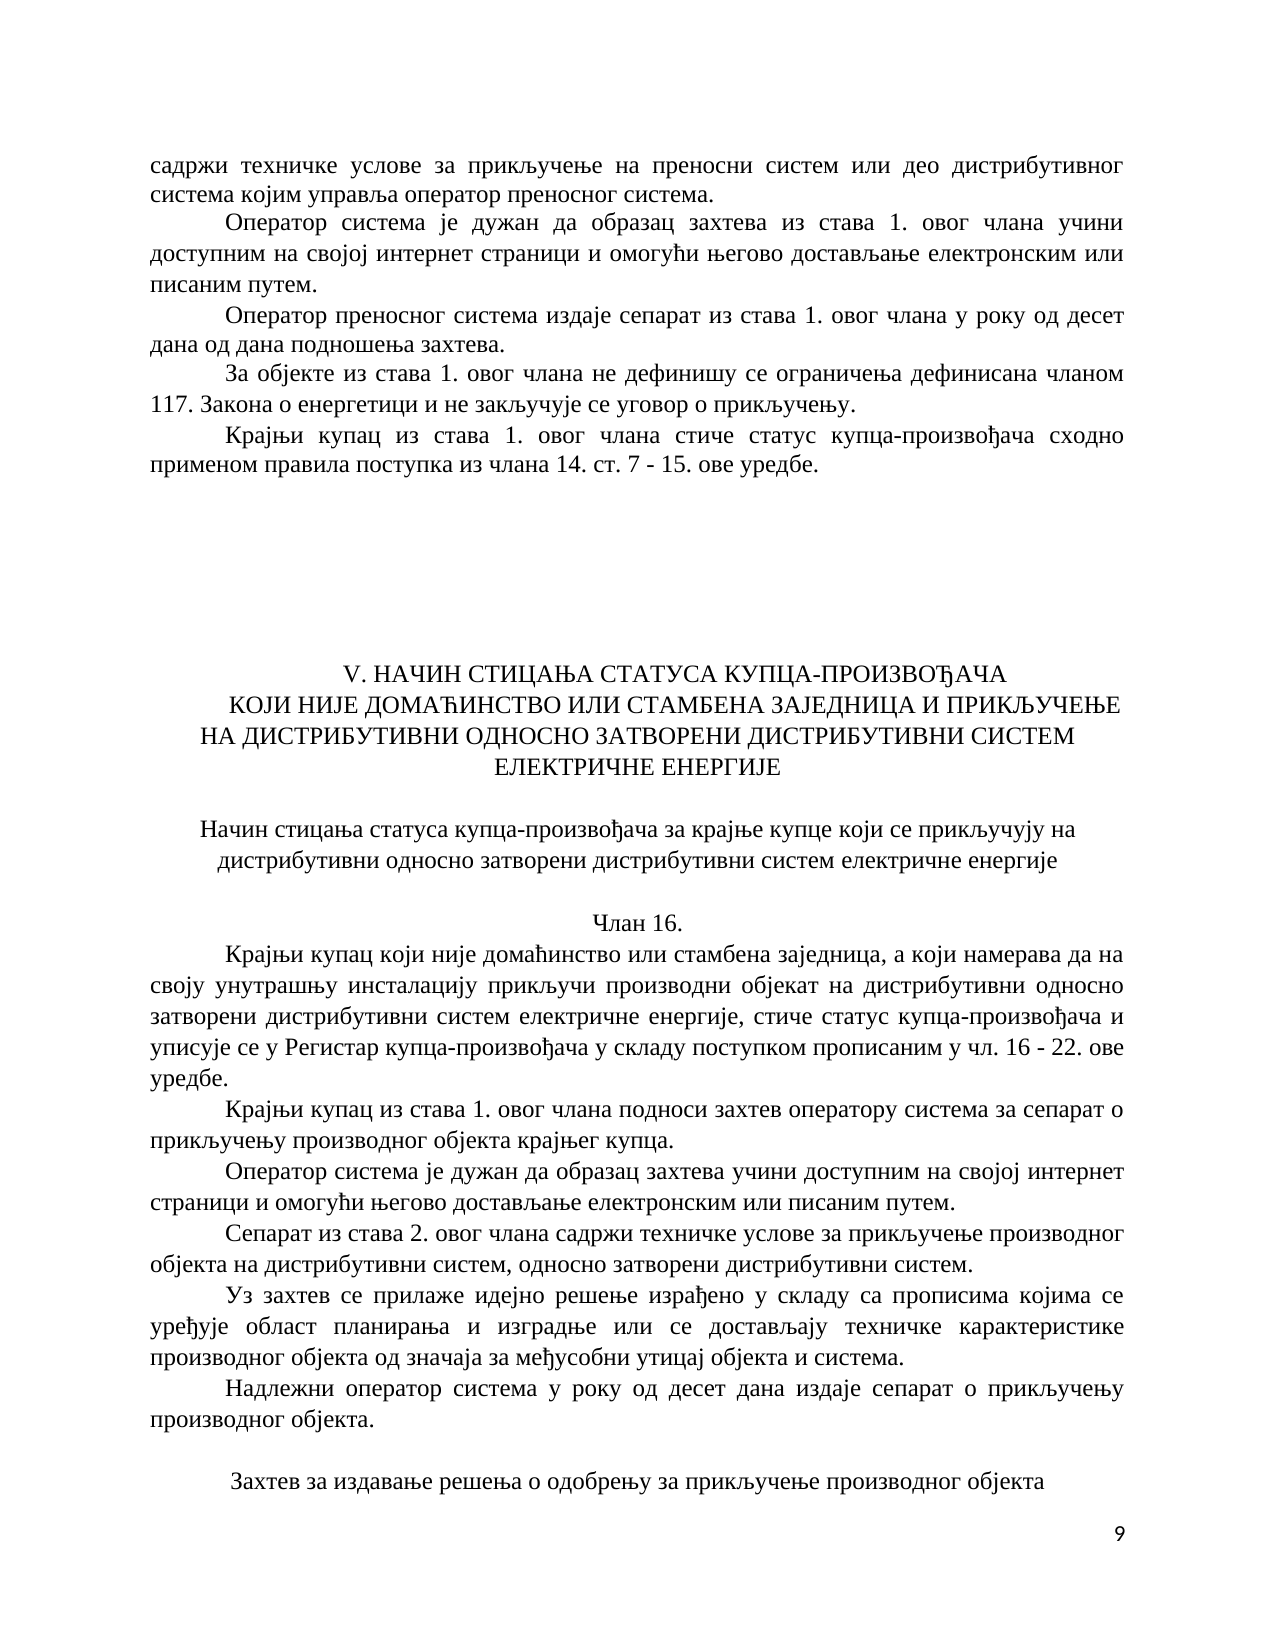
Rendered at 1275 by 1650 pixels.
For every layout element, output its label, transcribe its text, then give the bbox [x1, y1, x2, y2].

text Уз захтев се прилаже идејно решење израђено у складу са прописима којима се уређује област планирања и изградње или се достављају техничке карактеристике производног објекта од значаја за међусобни утицај објекта и система. [150, 1280, 1125, 1371]
text Крајњи купац који није домаћинство или стамбена заједница, а који намерава да на своју унутрашњу инсталацију прикључи производни објекат на дистрибутивни односно затворени дистрибутивни систем електричне енергије, стиче статус купца-произвођача и уписује се у Регистар купца-произвођача у складу поступком прописаним у чл. 16 - 22. ове уредбе. [150, 939, 1125, 1092]
text КОЈИ НИЈЕ ДОМАЋИНСТВО ИЛИ СТАМБЕНА ЗАЈЕДНИЦА И ПРИКЉУЧЕЊЕ НА ДИСТРИБУТИВНИ ОДНОСНО ЗАТВОРЕНИ ДИСТРИБУТИВНИ СИСТЕМ ЕЛЕКТРИЧНЕ ЕНЕРГИЈЕ [150, 690, 1125, 781]
text V. НАЧИН СТИЦАЊА СТАТУСА КУПЦА-ПРОИЗВОЂАЧА [150, 659, 1125, 688]
text Оператор преносног система издаје сепарат из става 1. овог члана у року од десет дана од дана подношења захтева. [150, 301, 1125, 358]
text Члан 16. [150, 908, 1125, 936]
text Надлежни оператор система у року од десет дана издаје сепарат о прикључењу производног објекта. [150, 1373, 1125, 1433]
text За објекте из става 1. овог члана не дефинишу се ограничења дефинисана чланом 117. Закона о енергетици и не закључује се уговор о прикључењу. [150, 358, 1125, 418]
text Оператор система је дужан да образац захтева учини доступним на својој интернет страници и омогући његово достављање електронским или писаним путем. [150, 1156, 1125, 1216]
text Крајњи купац из ставa 1. овог члана стиче статус купца-произвођача сходно применом правила поступка из члана 14. ст. 7 - 15. ове уредбе. [150, 420, 1125, 478]
text Крајњи купац из ставa 1. овог члана подноси захтев оператору система за сепарат о прикључењу производног објекта крајњег купца. [150, 1094, 1125, 1154]
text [150, 150, 1125, 207]
text Сепарат из става 2. овог члана садржи техничке услове за прикључење производног објекта на дистрибутивни систем, односно затворени дистрибутивни систем. [150, 1218, 1125, 1278]
text Начин стицања статуса купца-произвођача за крајње купце који се прикључују на дистрибутивни односно затворени дистрибутивни систем електричне енергије [150, 814, 1125, 874]
text Захтев за издавање решења о одобрењу за прикључење производног објекта [150, 1466, 1125, 1495]
text Оператор система је дужан да образац захтева из става 1. овог члана учини доступним на својој интернет страници и омогући његово достављање електронским или писаним путем. [150, 207, 1125, 298]
